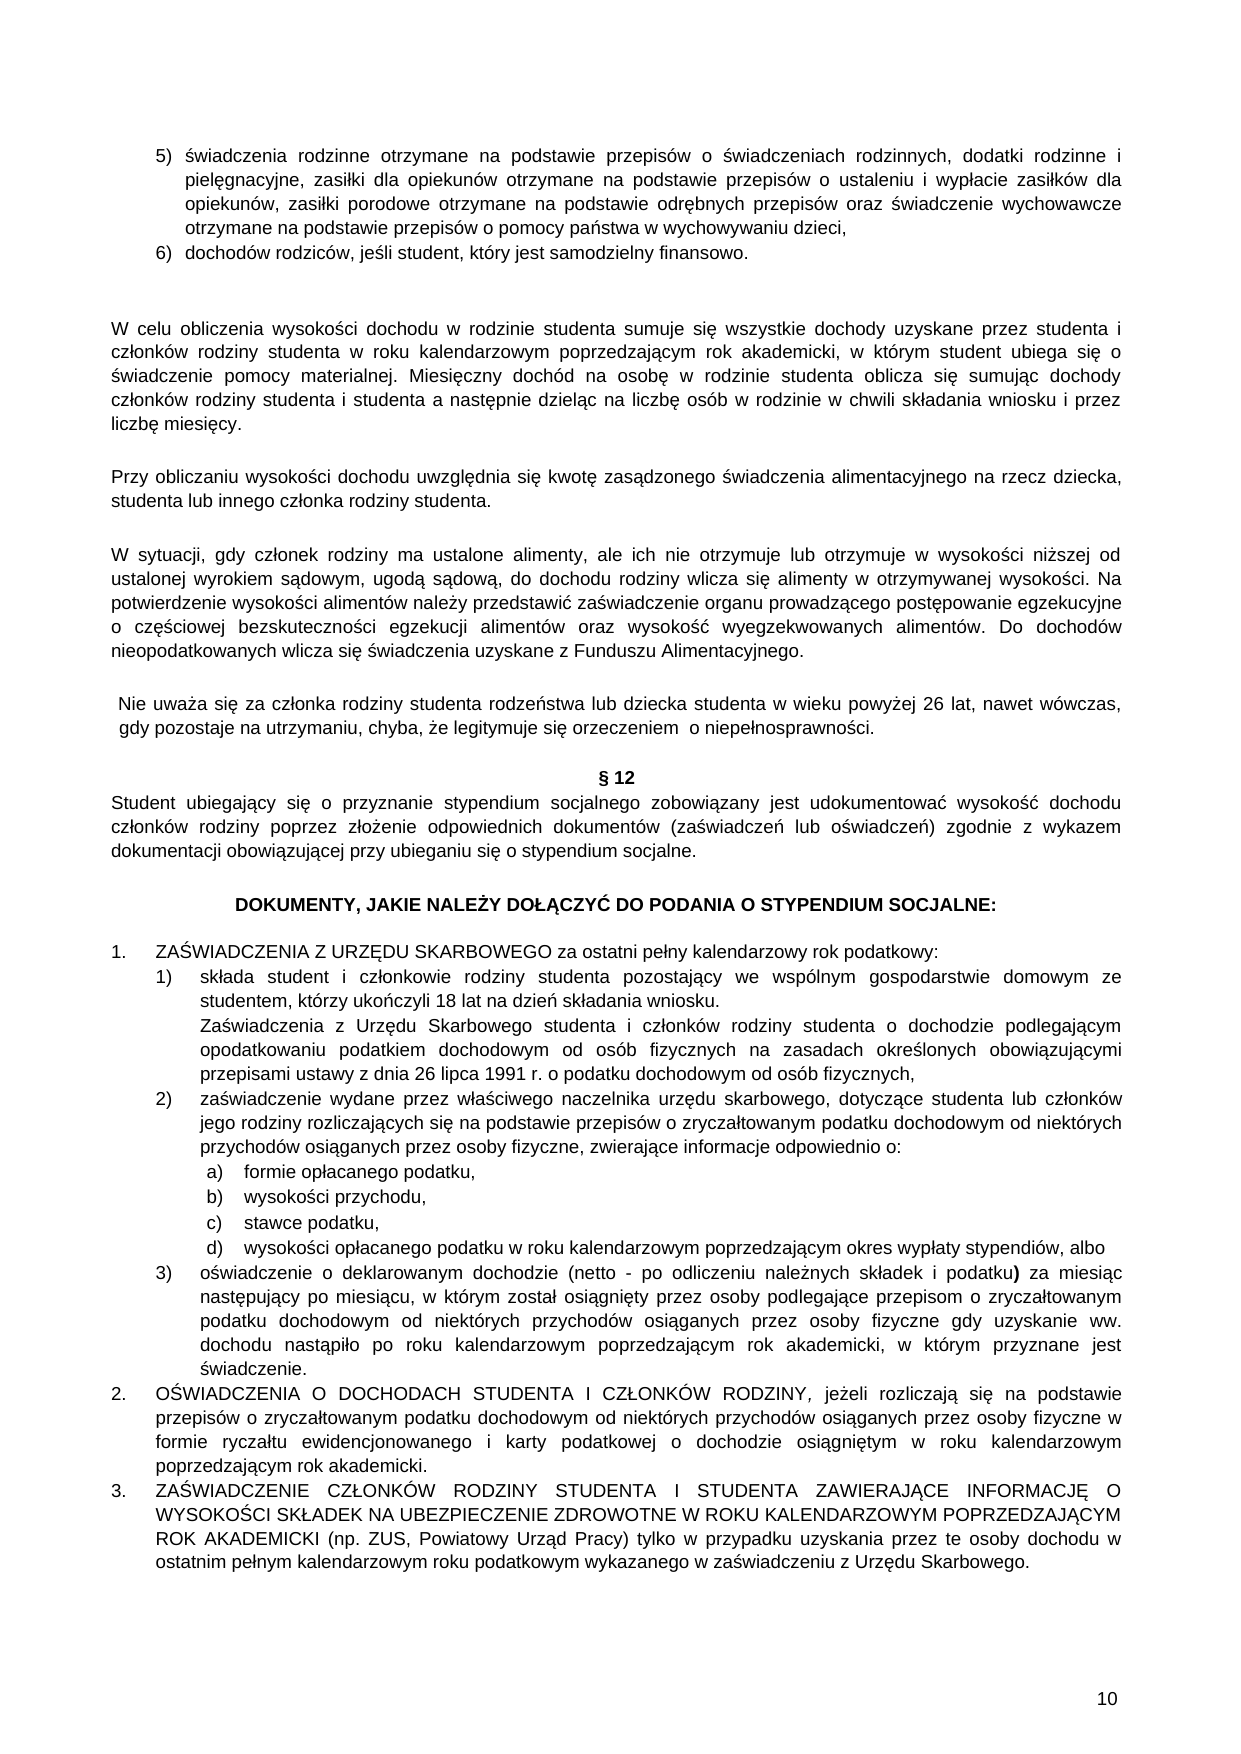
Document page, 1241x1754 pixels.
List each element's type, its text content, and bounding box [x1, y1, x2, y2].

list wysokości przychodu, [206, 1186, 1122, 1208]
list wysokości opłacanego podatku w roku kalendarzowym poprzedzającym okres wypłaty stypendiów, albo [206, 1237, 1122, 1258]
text § 12 [111, 767, 1122, 788]
text Przy obliczaniu wysokości dochodu uwzględnia się kwotę zasądzonego świadczenia alimentacyjnego na rzecz dziecka, studenta lub innego członka rodziny studenta. [111, 466, 1122, 512]
list formie opłacanego podatku, [206, 1161, 1122, 1182]
text Student ubiegający się o przyznanie stypendium socjalnego zobowiązany jest udokumentować wysokość dochodu członków rodziny poprzez złożenie odpowiednich dokumentów (zaświadczeń lub oświadczeń) zgodnie z wykazem dokumentacji obowiązującej przy ubieganiu się o stypendium socjalne. [111, 792, 1122, 861]
text W celu obliczenia wysokości dochodu w rodzinie studenta sumuje się wszystkie dochody uzyskane przez studenta i członków rodziny studenta w roku kalendarzowym poprzedzającym rok akademicki, w którym student ubiega się o świadczenie pomocy materialnej. Miesięczny dochód na osobę w rodzinie studenta oblicza się sumując dochody członków rodziny studenta i studenta a następnie dzieląc na liczbę osób w rodzinie w chwili składania wniosku i przez liczbę miesięcy. [111, 317, 1122, 434]
list dochodów rodziców, jeśli student, który jest samodzielny finansowo. [155, 242, 1122, 264]
list stawce podatku, [206, 1212, 1122, 1233]
list OŚWIADCZENIA O DOCHODACH STUDENTA I CZŁONKÓW RODZINY, jeżeli rozliczają się na podstawie przepisów o zryczałtowanym podatku dochodowym od niektórych przychodów osiąganych przez osoby fizyczne w formie ryczałtu ewidencjonowanego i karty podatkowej o dochodzie osiągniętym w roku kalendarzowym poprzedzającym rok akademicki. [111, 1383, 1122, 1476]
text W sytuacji, gdy członek rodziny ma ustalone alimenty, ale ich nie otrzymuje lub otrzymuje w wysokości niższej od ustalonej wyrokiem sądowym, ugodą sądową, do dochodu rodziny wlicza się alimenty w otrzymywanej wysokości. Na potwierdzenie wysokości alimentów należy przedstawić zaświadczenie organu prowadzącego postępowanie egzekucyjne o częściowej bezskuteczności egzekucji alimentów oraz wysokość wyegzekwowanych alimentów. Do dochodów nieopodatkowanych wlicza się świadczenia uzyskane z Funduszu Alimentacyjnego. [111, 544, 1122, 661]
text Nie uważa się za członka rodziny studenta rodzeństwa lub dziecka studenta w wieku powyżej 26 lat, nawet wówczas, gdy pozostaje na utrzymaniu, chyba, że legitymuje się orzeczeniem o niepełnosprawności. [118, 693, 1122, 738]
list ZAŚWIADCZENIA Z URZĘDU SKARBOWEGO za ostatni pełny kalendarzowy rok podatkowy: [111, 941, 1122, 962]
list świadczenia rodzinne otrzymane na podstawie przepisów o świadczeniach rodzinnych, dodatki rodzinne i pielęgnacyjne, zasiłki dla opiekunów otrzymane na podstawie przepisów o ustaleniu i wypłacie zasiłków dla opiekunów, zasiłki porodowe otrzymane na podstawie odrębnych przepisów oraz świadczenie wychowawcze otrzymane na podstawie przepisów o pomocy państwa w wychowywaniu dzieci, [155, 145, 1122, 238]
list oświadczenie o deklarowanym dochodzie (netto - po odliczeniu należnych składek i podatku) za miesiąc następujący po miesiącu, w którym został osiągnięty przez osoby podlegające przepisom o zryczałtowanym podatku dochodowym od niektórych przychodów osiąganych przez osoby fizyczne gdy uzyskanie ww. dochodu nastąpiło po roku kalendarzowym poprzedzającym rok akademicki, w którym przyznane jest świadczenie. [155, 1262, 1122, 1379]
list zaświadczenie wydane przez właściwego naczelnika urzędu skarbowego, dotyczące studenta lub członków jego rodziny rozliczających się na podstawie przepisów o zryczałtowanym podatku dochodowym od niektórych przychodów osiąganych przez osoby fizyczne, zwierające informacje odpowiednio o: [155, 1088, 1122, 1157]
list ZAŚWIADCZENIE CZŁONKÓW RODZINY STUDENTA I STUDENTA ZAWIERAJĄCE INFORMACJĘ O WYSOKOŚCI SKŁADEK NA UBEZPIECZENIE ZDROWOTNE W ROKU KALENDARZOWYM POPRZEDZAJĄCYM ROK AKADEMICKI (np. ZUS, Powiatowy Urząd Pracy) tylko w przypadku uzyskania przez te osoby dochodu w ostatnim pełnym kalendarzowym roku podatkowym wykazanego w zaświadczeniu z Urzędu Skarbowego. [111, 1480, 1122, 1573]
list składa student i członkowie rodziny studenta pozostający we wspólnym gospodarstwie domowym ze studentem, którzy ukończyli 18 lat na dzień składania wniosku. [155, 966, 1122, 1011]
text DOKUMENTY, JAKIE NALEŻY DOŁĄCZYĆ DO PODANIA O STYPENDIUM SOCJALNE: [109, 894, 1122, 916]
text Zaświadczenia z Urzędu Skarbowego studenta i członków rodziny studenta o dochodzie podlegającym opodatkowaniu podatkiem dochodowym od osób fizycznych na zasadach określonych obowiązującymi przepisami ustawy z dnia 26 lipca 1991 r. o podatku dochodowym od osób fizycznych, [200, 1015, 1122, 1084]
